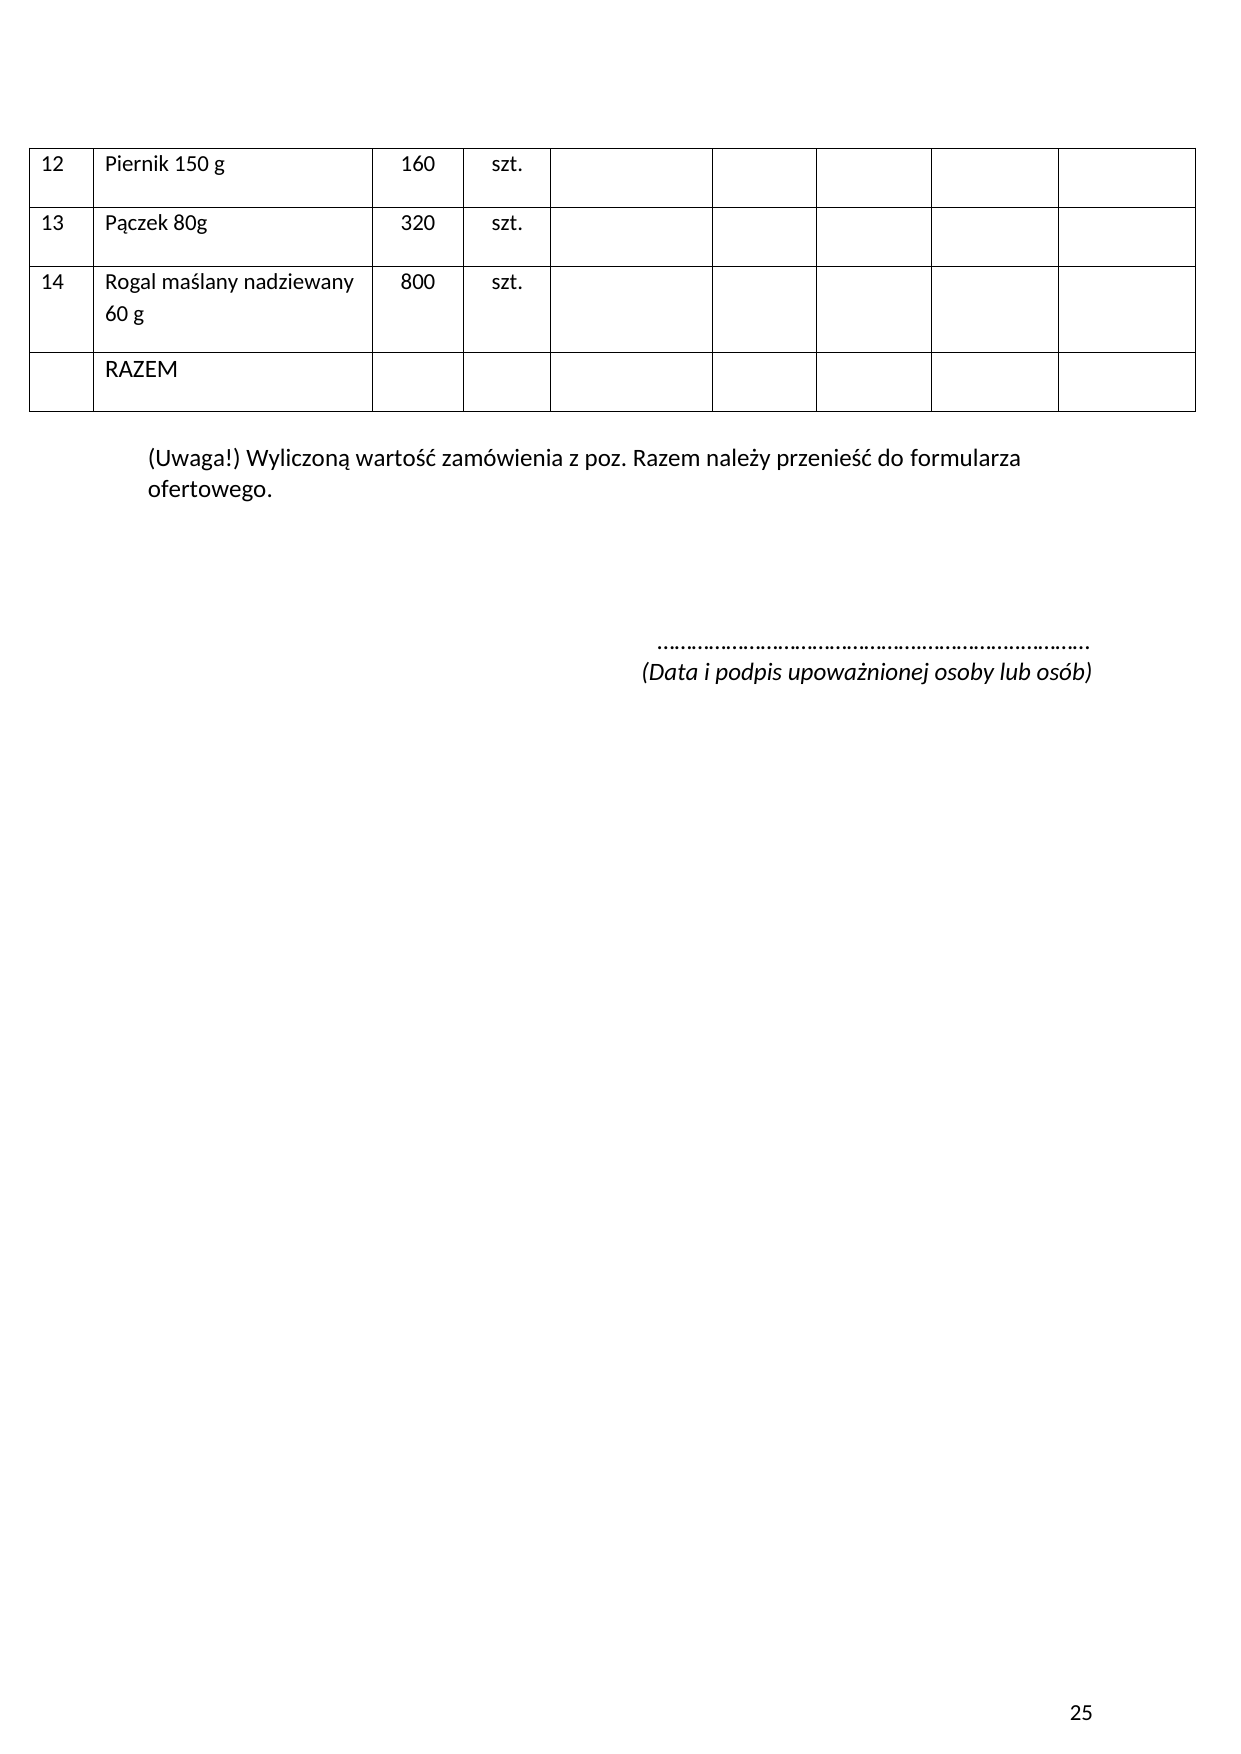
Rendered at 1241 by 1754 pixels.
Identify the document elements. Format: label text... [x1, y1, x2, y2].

table_cell [551, 267, 712, 352]
table_cell [1059, 267, 1195, 352]
table_cell [932, 149, 1058, 207]
table_cell 12 [30, 149, 93, 207]
table_cell [713, 149, 816, 207]
table_cell [817, 149, 931, 207]
table_cell 160 [373, 149, 463, 207]
table_cell [817, 353, 931, 411]
table_cell [373, 353, 463, 411]
table_cell RAZEM [94, 353, 372, 411]
table_cell 13 [30, 208, 93, 266]
table_cell szt. [464, 149, 550, 207]
table_cell [551, 149, 712, 207]
text (Uwaga!) Wyliczoną wartość zamówienia z poz. Razem należy przenieść do formularza ofertowego. [148, 442, 1093, 503]
table_cell [932, 353, 1058, 411]
table_cell Pączek 80g [94, 208, 372, 266]
table_cell [932, 208, 1058, 266]
table_cell [1059, 353, 1195, 411]
table_cell 14 [30, 267, 93, 352]
table_cell [30, 353, 93, 411]
table_cell [1059, 208, 1195, 266]
table_cell [713, 267, 816, 352]
table_cell [551, 353, 712, 411]
table_cell [1059, 149, 1195, 207]
table_cell [817, 208, 931, 266]
table_cell Piernik 150 g [94, 149, 372, 207]
table_cell szt. [464, 267, 550, 352]
table_cell [464, 353, 550, 411]
table_cell Rogal maślany nadziewany 60 g [94, 267, 372, 352]
text ……………………………………….……………..………… [148, 625, 1093, 656]
text (Data i podpis upoważnionej osoby lub osób) [148, 656, 1093, 686]
table_cell [817, 267, 931, 352]
table_cell szt. [464, 208, 550, 266]
table_cell [932, 267, 1058, 352]
table_cell [713, 208, 816, 266]
table_cell 320 [373, 208, 463, 266]
table_cell 800 [373, 267, 463, 352]
table_cell [713, 353, 816, 411]
table_cell [551, 208, 712, 266]
